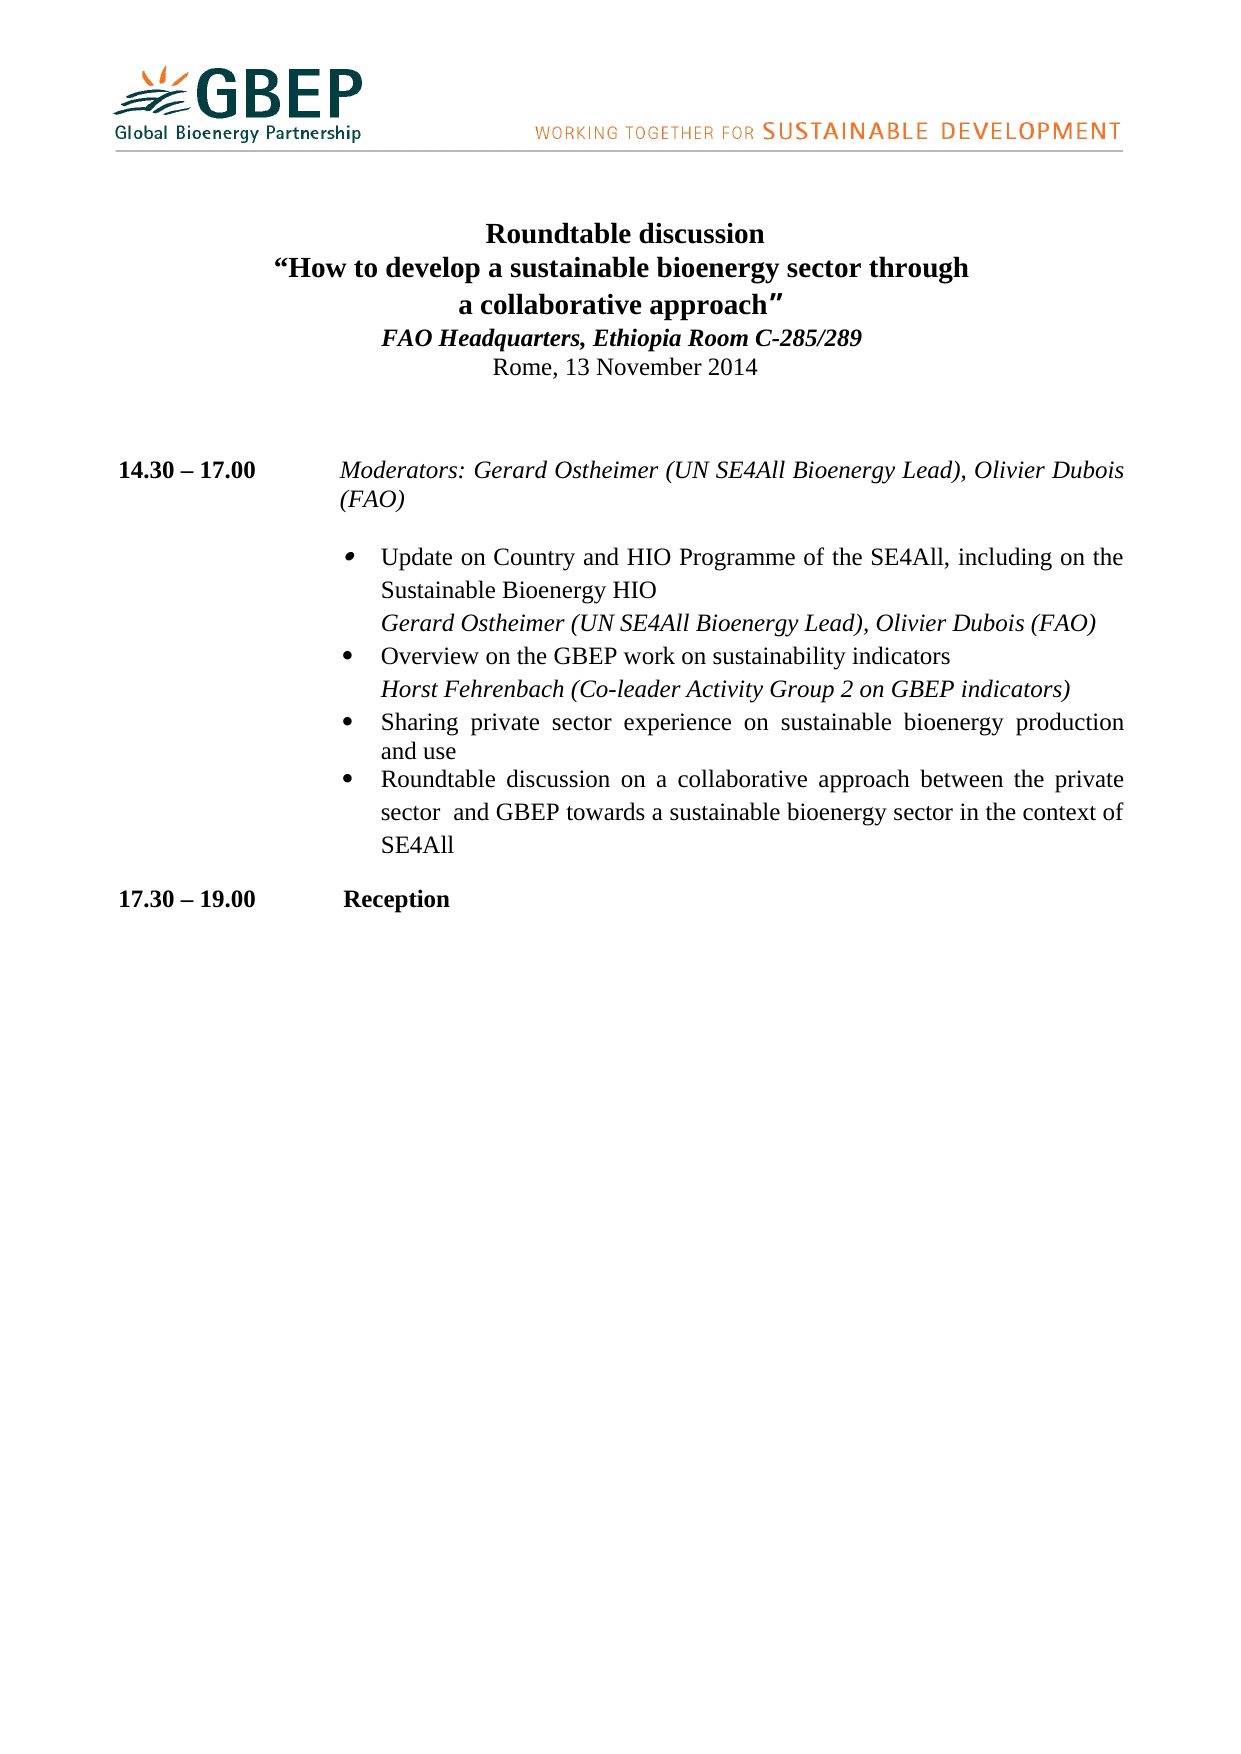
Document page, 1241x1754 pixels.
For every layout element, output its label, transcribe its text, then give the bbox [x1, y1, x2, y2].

list Update on Country and HIO Programme of the SE4All, including on the Sustainable Bioenergy HIO [343, 542, 1125, 604]
list Overview on the GBEP work on sustainability indicators [343, 641, 1125, 670]
text FAO Headquarters, Ethiopia Room C-285/289 [118, 323, 1125, 352]
list Sharing private sector experience on sustainable bioenergy production and use [343, 707, 1125, 764]
text 17.30 – 19.00 Reception [118, 884, 1125, 913]
list 14.30 – 17.00 Moderators: Gerard Ostheimer (UN SE4All Bioenergy Lead), Olivier Dubois (FAO) [118, 456, 1125, 513]
text a collaborative approach” [118, 284, 1125, 323]
list Gerard Ostheimer (UN SE4All Bioenergy Lead), Olivier Dubois (FAO) [381, 608, 1125, 637]
text Rome, 13 November 2014 [118, 352, 1132, 381]
text “How to develop a sustainable bioenergy sector through [118, 250, 1125, 284]
list Roundtable discussion on a collaborative approach between the private sector and GBEP towards a sustainable bioenergy sector in the context of SE4All [343, 764, 1125, 859]
text Roundtable discussion [118, 217, 1132, 250]
list Horst Fehrenbach (Co-leader Activity Group 2 on GBEP indicators) [381, 674, 1125, 703]
